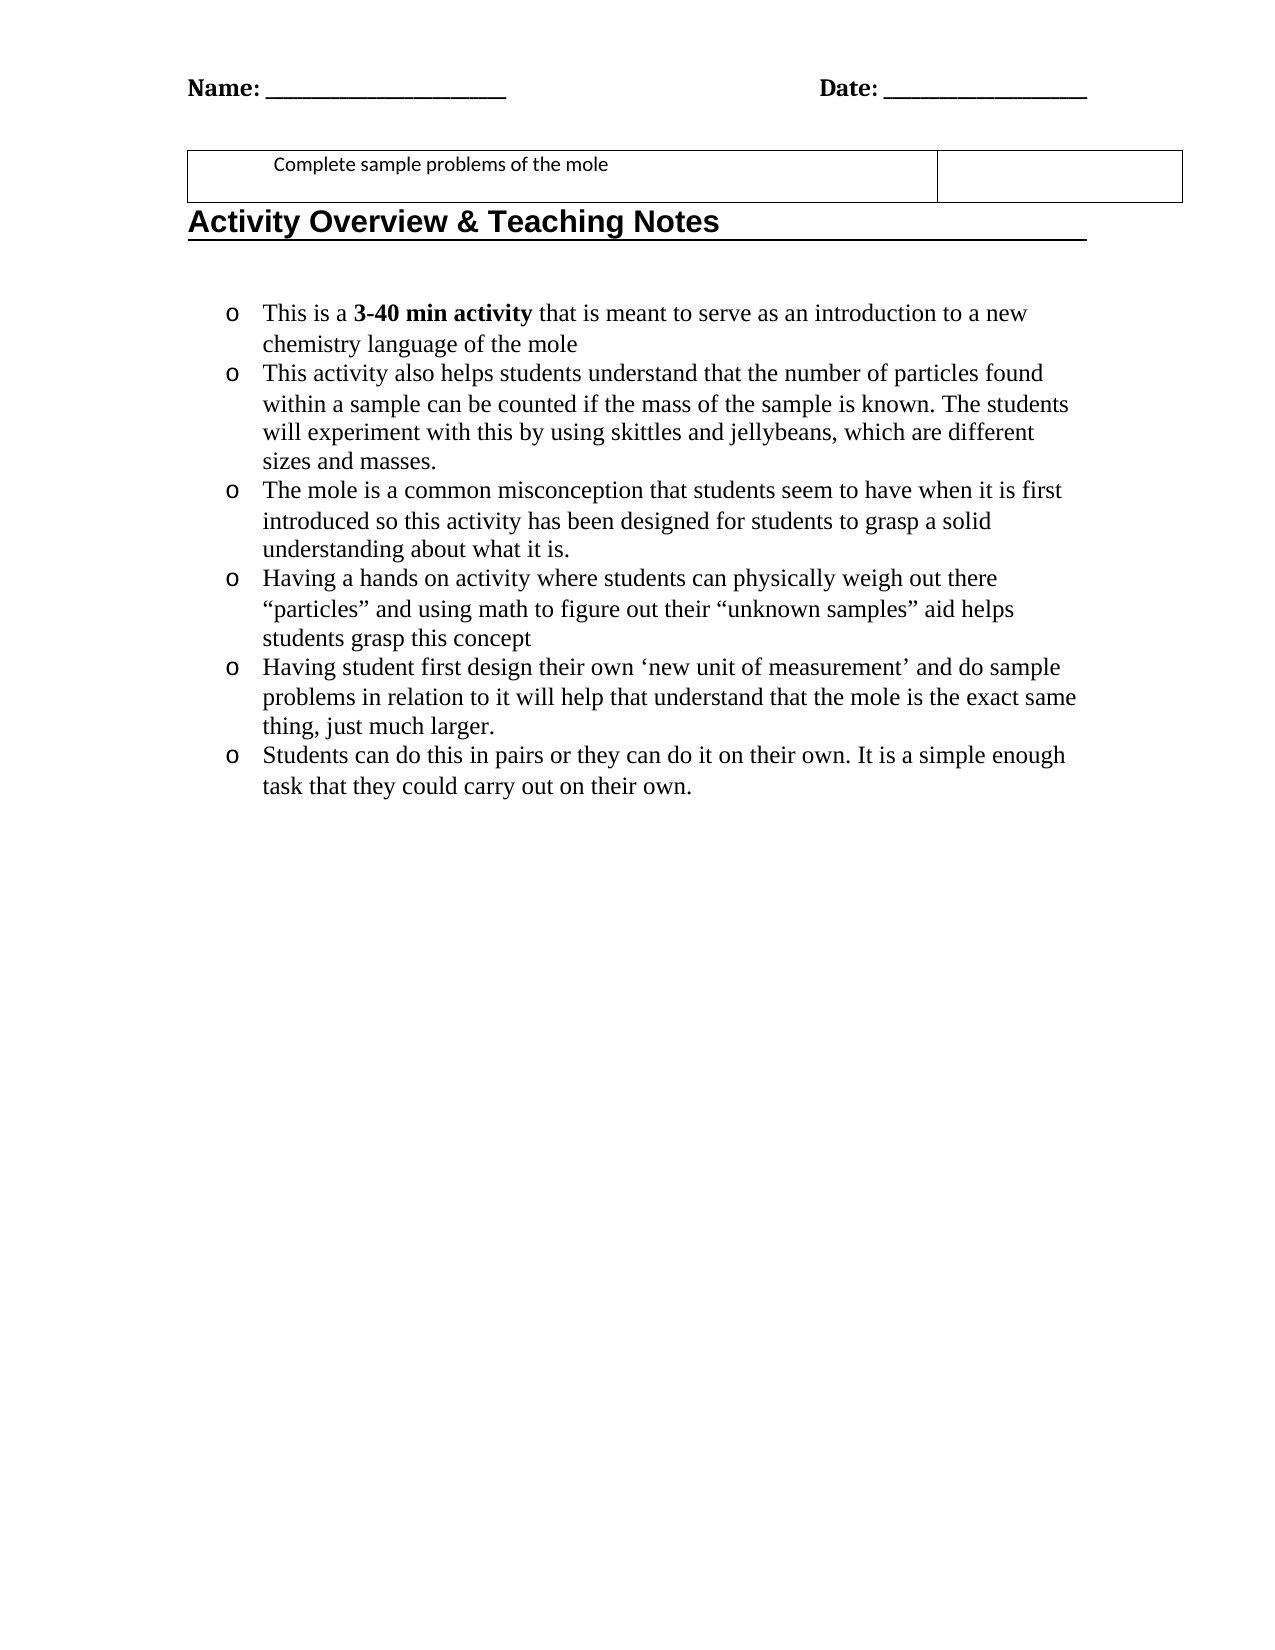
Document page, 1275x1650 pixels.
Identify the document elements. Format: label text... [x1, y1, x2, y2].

table_cell Complete sample problems of the mole [188, 151, 937, 202]
list This is a 3-40 min activity that is meant to serve as an introduction to a new chemistry language of the mole [225, 298, 1087, 358]
list The mole is a common misconception that students seem to have when it is first introduced so this activity has been designed for students to grasp a solid understanding about what it is. [225, 475, 1087, 563]
list Having a hands on activity where students can physically weigh out there “particles” and using math to figure out their “unknown samples” aid helps students grasp this concept [225, 563, 1087, 652]
table_cell [938, 151, 1182, 202]
list Students can do this in pairs or they can do it on their own. It is a simple enough task that they could carry out on their own. [225, 740, 1087, 799]
list This activity also helps students understand that the number of particles found within a sample can be counted if the mass of the sample is known. The students will experiment with this by using skittles and jellybeans, which are different sizes and masses. [225, 358, 1087, 475]
text Activity Overview & Teaching Notes [187, 203, 1087, 241]
list Having student first design their own ‘new unit of measurement’ and do sample problems in relation to it will help that understand that the mole is the exact same thing, just much larger. [225, 652, 1087, 740]
